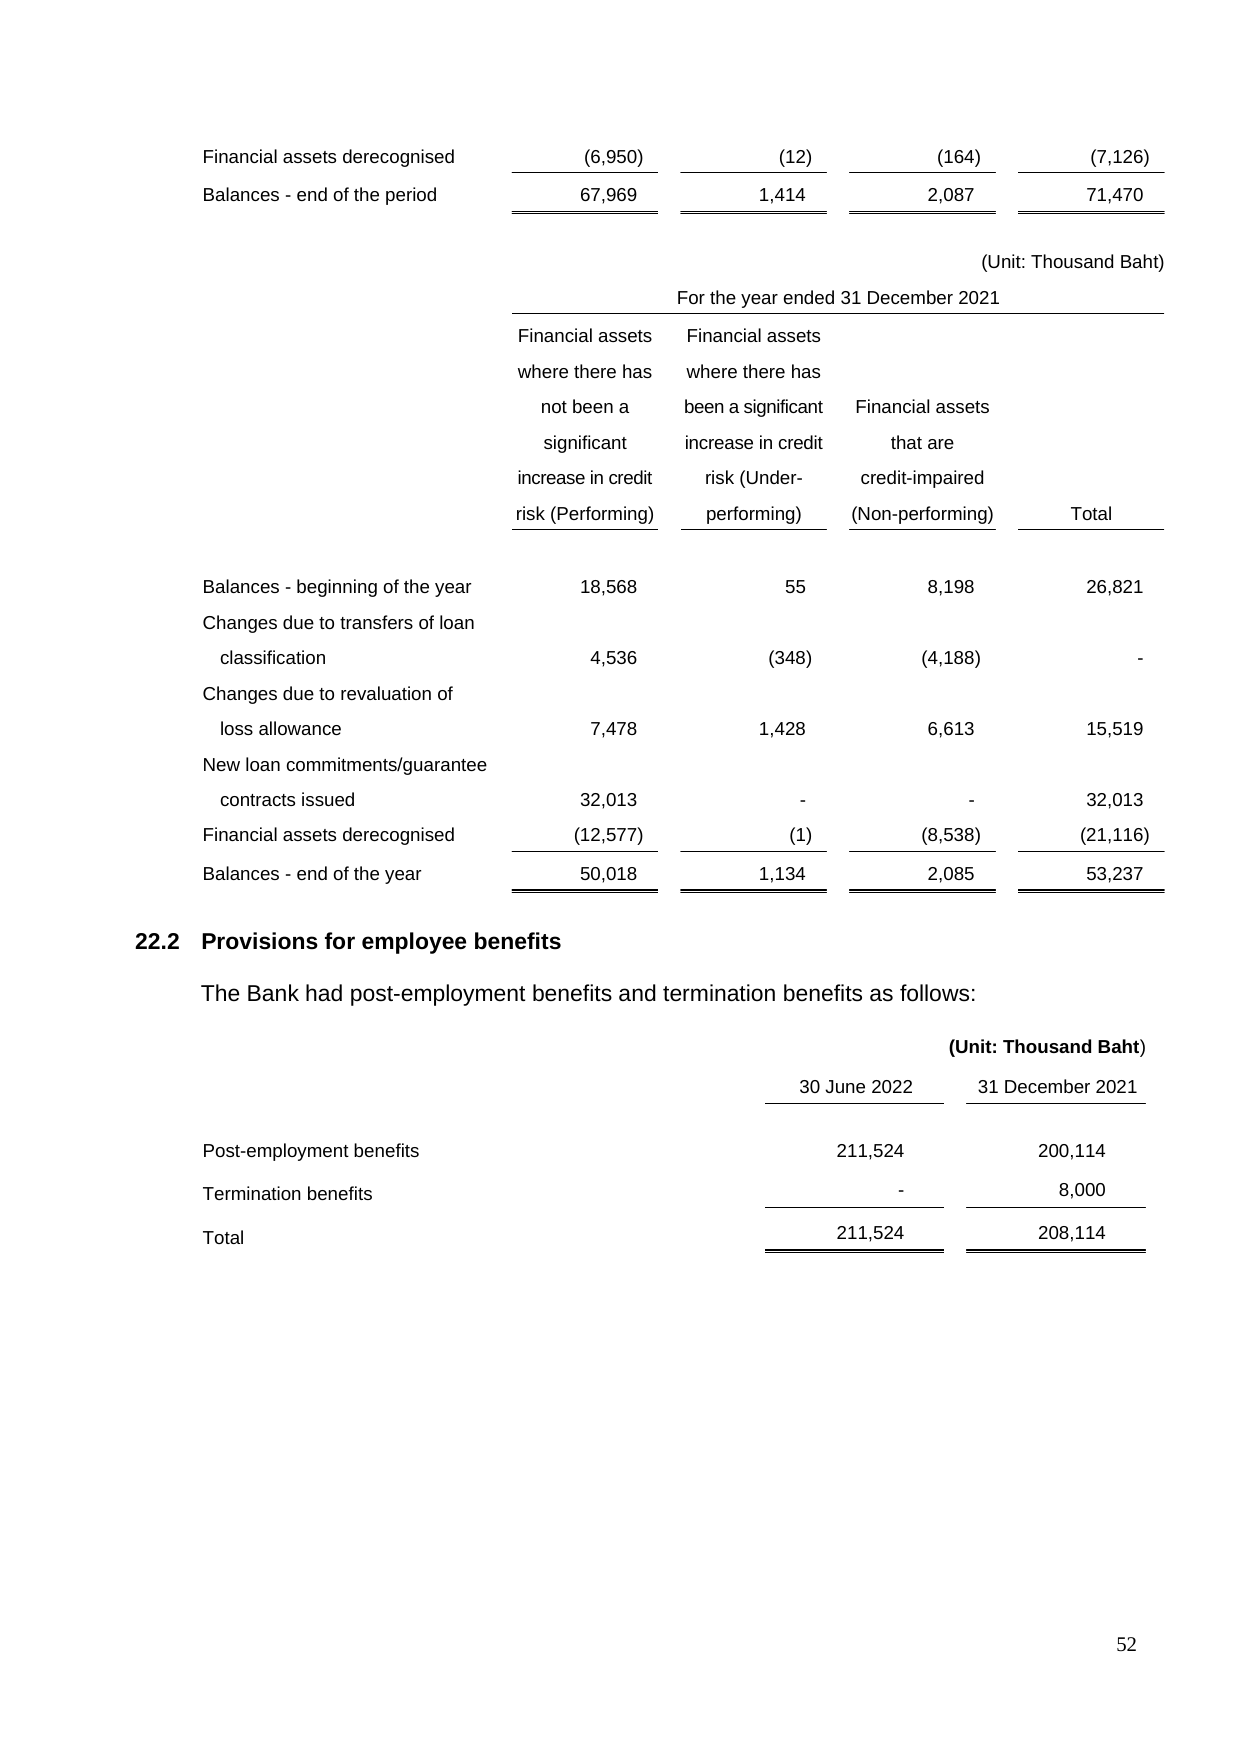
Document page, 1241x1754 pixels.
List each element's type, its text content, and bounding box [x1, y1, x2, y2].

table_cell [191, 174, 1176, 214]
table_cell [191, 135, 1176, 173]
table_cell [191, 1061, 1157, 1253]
text The Bank had post-employment benefits and termination benefits as follows: [201, 970, 1137, 1009]
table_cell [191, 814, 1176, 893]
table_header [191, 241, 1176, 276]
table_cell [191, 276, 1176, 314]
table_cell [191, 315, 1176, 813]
text 22.2 Provisions for employee benefits [135, 918, 1137, 957]
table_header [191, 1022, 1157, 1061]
